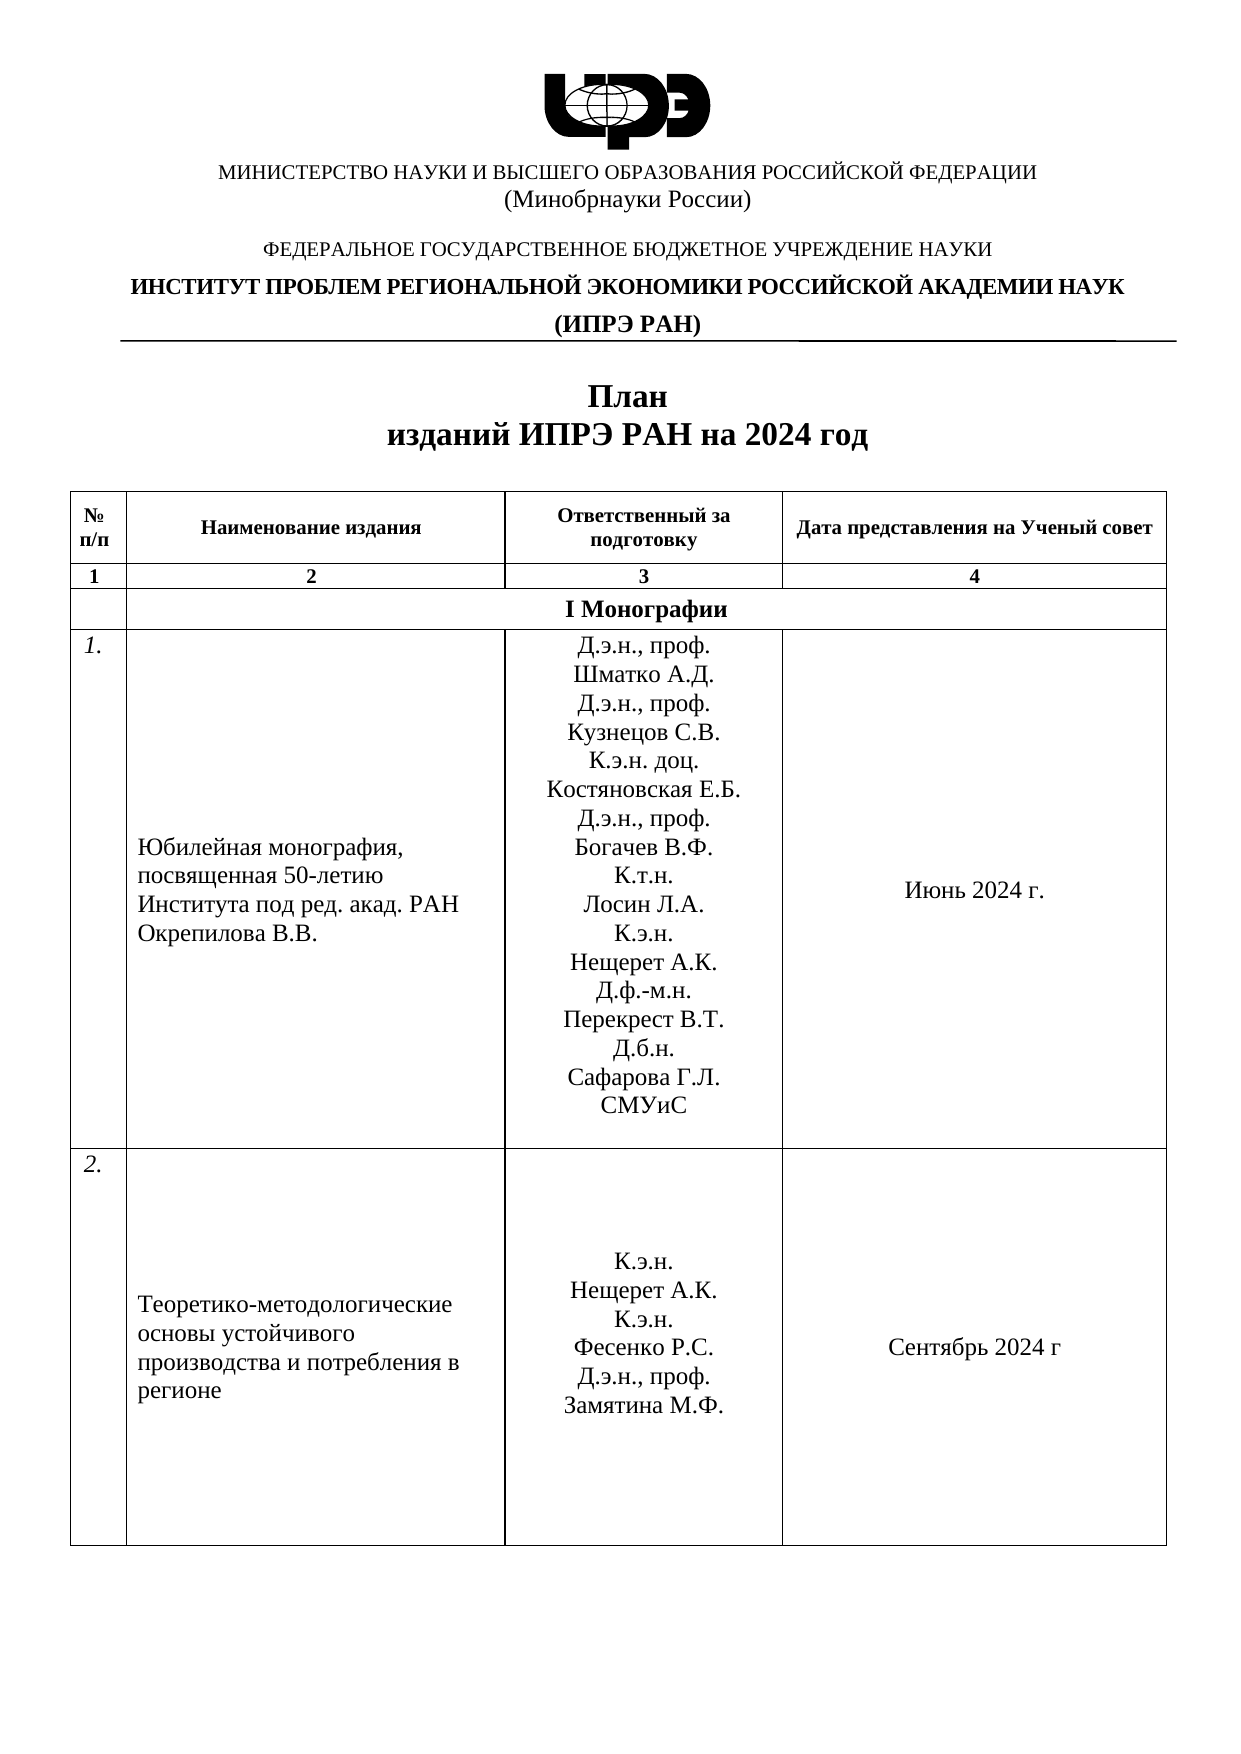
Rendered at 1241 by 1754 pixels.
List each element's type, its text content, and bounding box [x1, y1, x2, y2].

table_cell Теоретико-методологические основы устойчивого производства и потребления в регионе [127, 1149, 504, 1544]
text План [118, 376, 1137, 414]
table_cell I Монографии [127, 589, 1166, 629]
text изданий ИПРЭ РАН на 2024 год [118, 414, 1137, 453]
text ФЕДЕРАЛЬНОЕ ГОСУДАРСТВЕННОЕ БЮДЖЕТНОЕ УЧРЕЖДЕНИЕ НАУКИ [118, 236, 1137, 261]
table_cell 4 [783, 564, 1166, 588]
table_header Ответственный за подготовку [506, 492, 782, 562]
table_cell 1. [71, 630, 126, 1148]
subtitle ИНСТИТУТ ПРОБЛЕМ РЕГИОНАЛЬНОЙ ЭКОНОМИКИ РОССИЙСКОЙ АКАДЕМИИ НАУК [118, 273, 1137, 299]
table_header Дата представления на Ученый совет [783, 492, 1166, 562]
table_cell Июнь 2024 г. [783, 630, 1166, 1148]
text (Минобрнауки России) [118, 184, 1137, 212]
table_cell Сентябрь 2024 г [783, 1149, 1166, 1544]
table_cell Д.э.н., проф. Шматко А.Д. Д.э.н., проф. Кузнецов С.В. К.э.н. доц. Костяновская Е.Б. Д.э.н., проф. Богачев В.Ф. К.т.н. Лосин Л.А. К.э.н. Нещерет А.К. Д.ф.-м.н. Перекрест В.Т. Д.б.н. Сафарова Г.Л. СМУиС [506, 630, 782, 1148]
table_header № п/п [71, 492, 126, 562]
table_cell [71, 589, 126, 629]
table_cell 3 [506, 564, 782, 588]
table_cell Юбилейная монография, посвященная 50-летию Института под ред. акад. РАН Окрепилова В.В. [127, 630, 504, 1148]
table_cell К.э.н. Нещерет А.К. К.э.н. Фесенко Р.С. Д.э.н., проф. Замятина М.Ф. [506, 1149, 782, 1544]
table_cell 2 [127, 564, 504, 588]
text (ИПРЭ РАН) [118, 309, 1137, 338]
table_header Наименование издания [127, 492, 504, 562]
table_cell 1 [71, 564, 126, 588]
table_cell 2. [71, 1149, 126, 1544]
text МИНИСТЕРСТВО НАУКИ И ВЫСШЕГО ОБРАЗОВАНИЯ РОССИЙСКОЙ ФЕДЕРАЦИИ [118, 159, 1137, 184]
